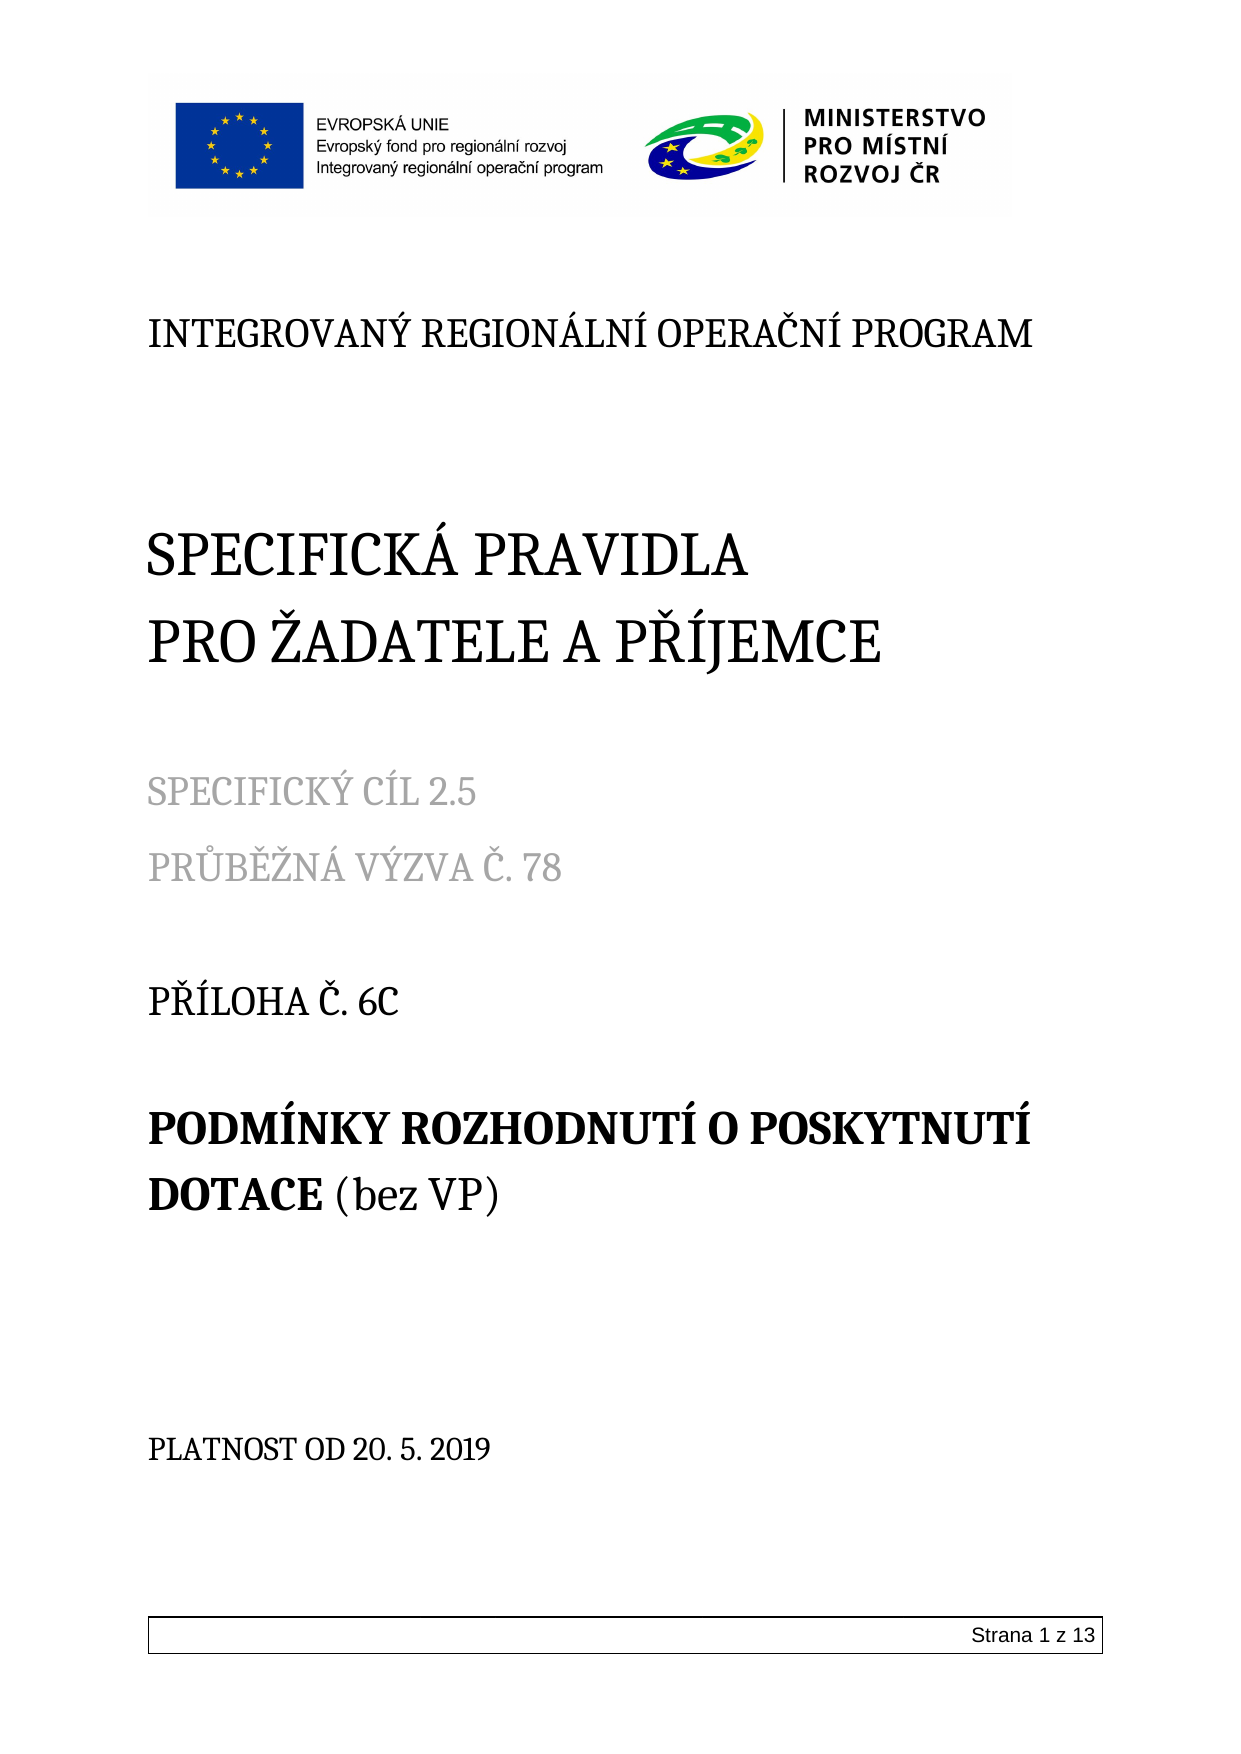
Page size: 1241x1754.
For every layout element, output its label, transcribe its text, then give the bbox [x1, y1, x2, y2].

text SPECIFICKÝ CÍL 2.5 [148, 768, 1092, 816]
text PRO ŽADATELE A PŘÍJEMCE [148, 606, 1092, 678]
text INTEGROVANÝ REGIONÁLNÍ OPERAČNÍ PROGRAM [148, 310, 1092, 358]
text PŘÍLOHA Č. 6C [148, 977, 1092, 1025]
text průběžná výzva č. 78 [148, 844, 1092, 892]
text SPECIFICKÁ PRAVIDLA [148, 519, 1092, 591]
picture [147, 73, 1013, 217]
text pLATNOST OD 20. 5. 2019 [148, 1431, 1092, 1469]
text Podmínky ROzhodnutí o poskytnutí dotace (bez VP) [148, 1101, 1092, 1222]
